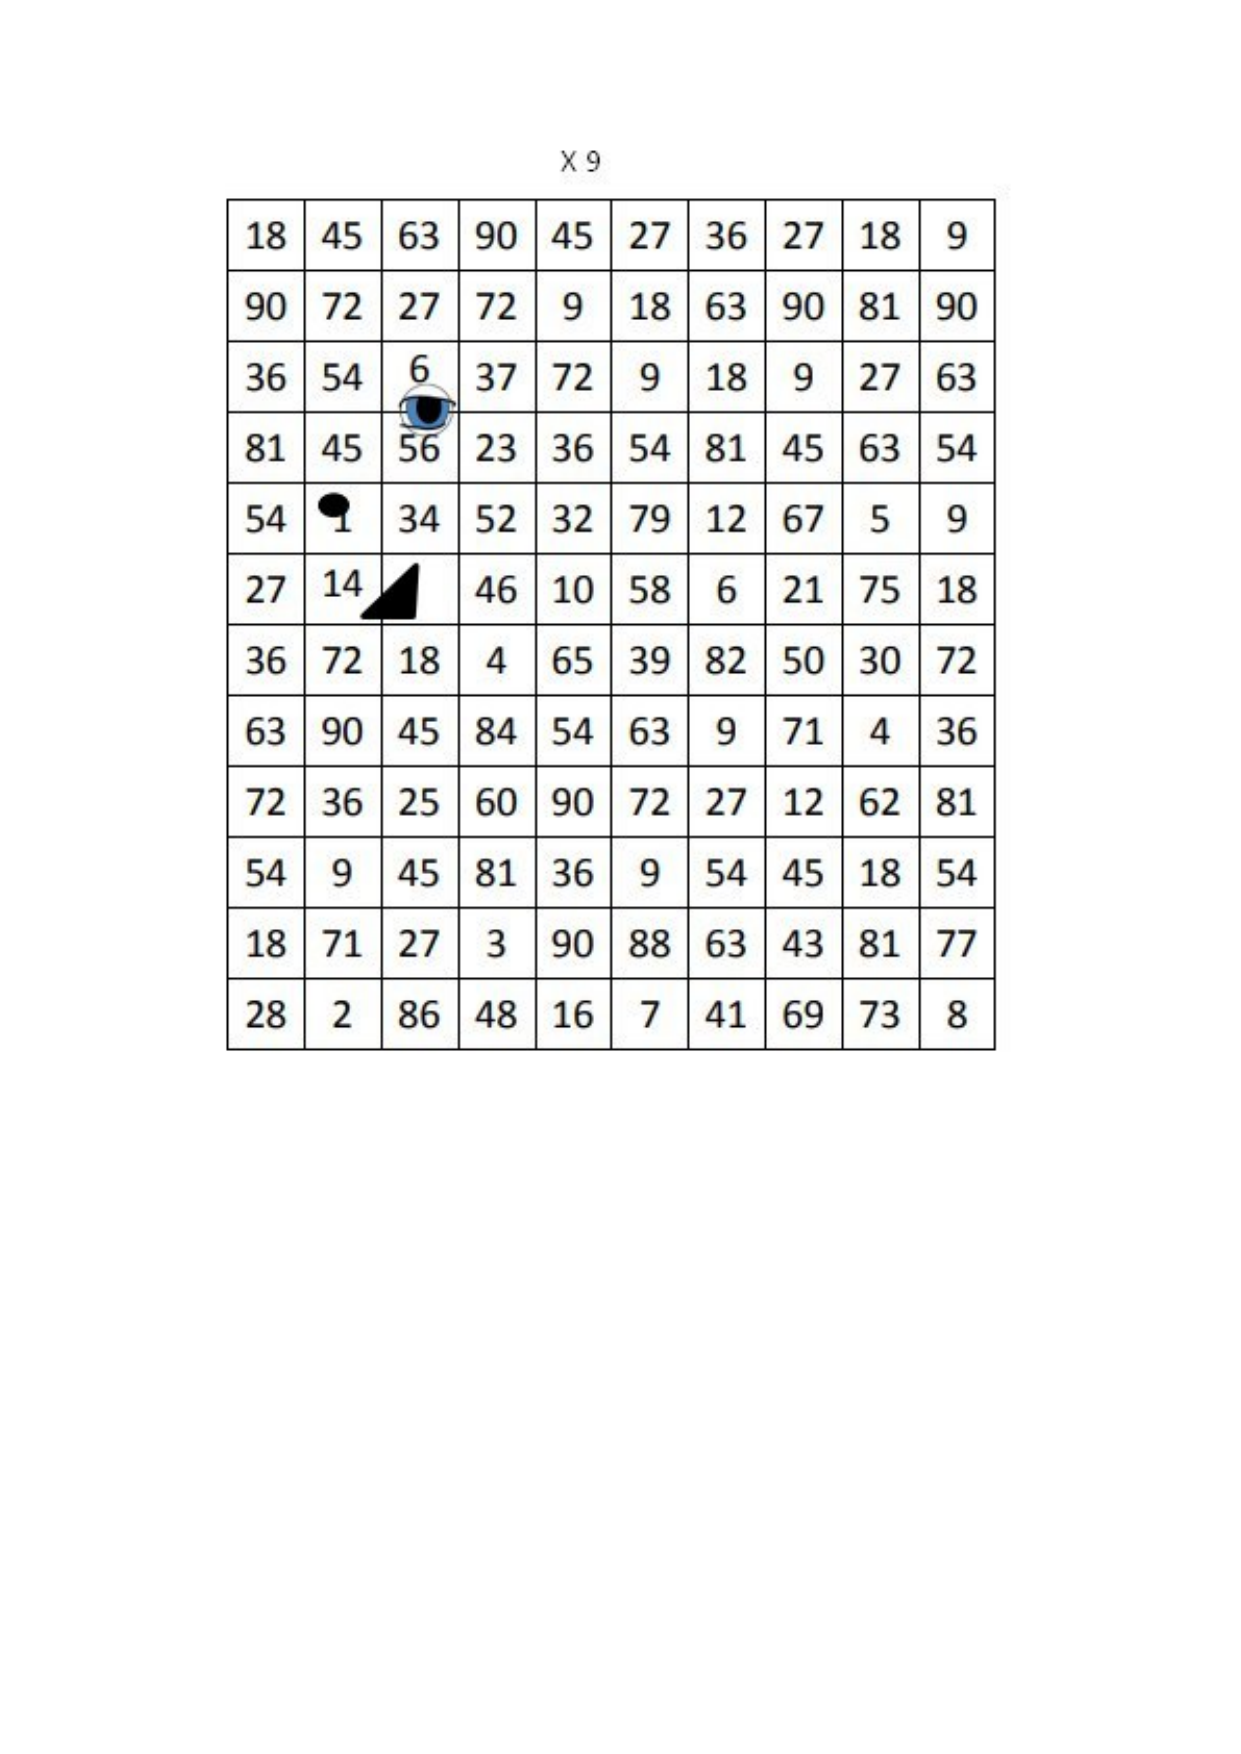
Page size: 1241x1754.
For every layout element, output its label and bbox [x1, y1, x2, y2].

picture [177, 118, 1060, 1076]
